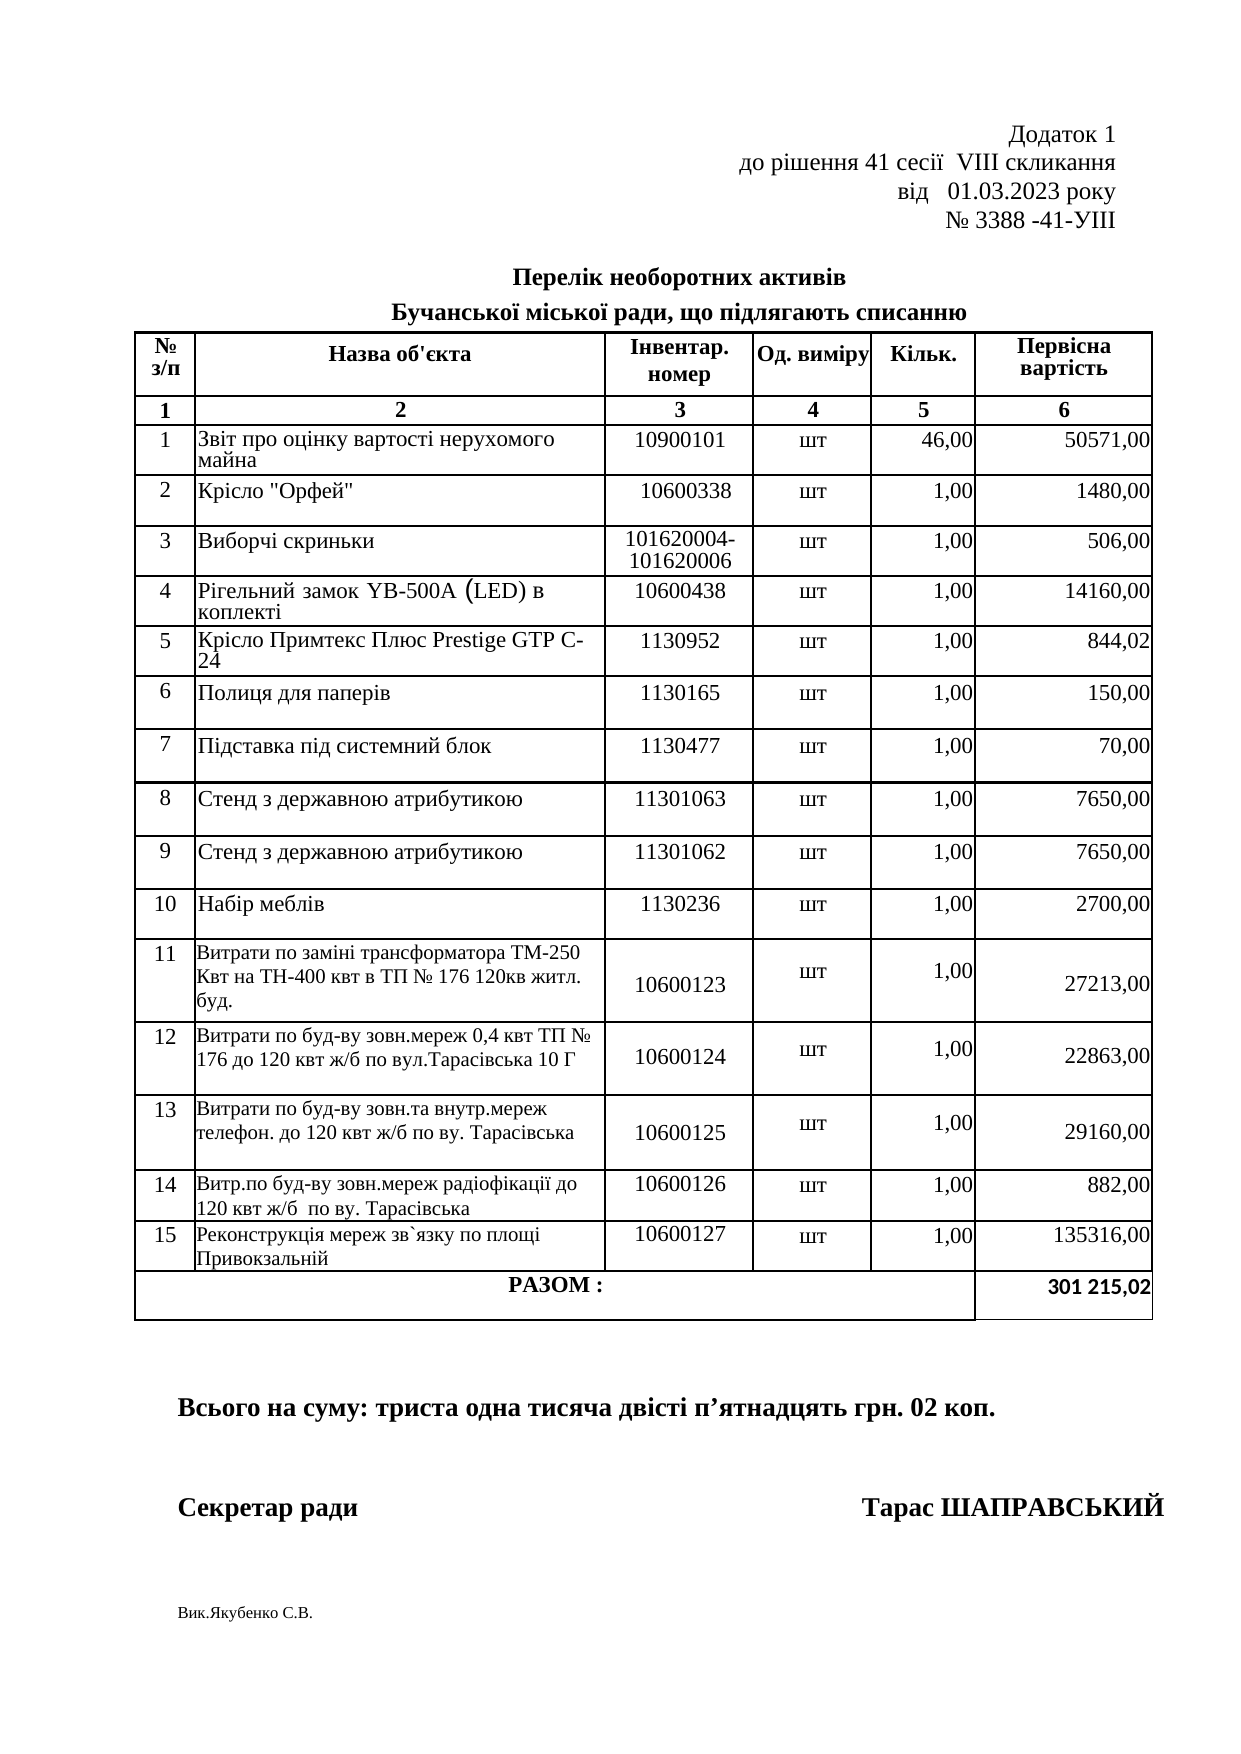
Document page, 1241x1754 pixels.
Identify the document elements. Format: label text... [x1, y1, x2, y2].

text Всього на суму: триста одна тисяча двісті п’ятнадцять грн. 02 коп. [177, 1392, 1181, 1423]
table_cell шт [754, 784, 870, 834]
table_cell 1,00 [872, 1023, 974, 1094]
table_cell 1,00 [872, 527, 974, 575]
table_cell 3 [136, 527, 194, 575]
table_cell 70,00 [976, 730, 1151, 781]
table_cell шт [754, 577, 870, 625]
table_cell 10600126 [606, 1171, 752, 1219]
table_cell 1130477 [606, 730, 752, 781]
text Вик.Якубенко С.В. [177, 1603, 1181, 1622]
table_cell 13 [136, 1096, 194, 1169]
table_cell 2 [196, 397, 604, 424]
table_cell 6 [136, 677, 194, 728]
table_cell 10600438 [606, 577, 752, 625]
text Перелік необоротних активів [177, 262, 1181, 291]
table_cell Витрати по буд-ву зовн.та внутр.мереж телефон. до 120 квт ж/б по ву. Тарасівська [196, 1096, 604, 1169]
table_cell 10600125 [606, 1096, 752, 1169]
table_cell 7650,00 [976, 784, 1151, 834]
table_header Первісна вартість [976, 334, 1151, 395]
table_header Од. виміру [754, 334, 870, 395]
table_cell 6 [976, 397, 1151, 424]
table_cell Витрати по буд-ву зовн.мереж 0,4 квт ТП № 176 до 120 квт ж/б по вул.Тарасівська 10 Г [196, 1023, 604, 1094]
table_cell 27213,00 [976, 940, 1151, 1021]
table_cell 1,00 [872, 730, 974, 781]
table_cell 1130236 [606, 890, 752, 938]
table_cell 506,00 [976, 527, 1151, 575]
table_header Додаток 1 [177, 119, 1141, 147]
table_cell 11301062 [606, 837, 752, 888]
table_cell шт [754, 1023, 870, 1094]
table_cell 1,00 [872, 627, 974, 675]
table_cell шт [754, 837, 870, 888]
table_cell 135316,00 [976, 1222, 1151, 1270]
table_cell шт [754, 426, 870, 474]
table_cell 1 [136, 397, 194, 424]
table_cell 4 [754, 397, 870, 424]
table_cell 4 [136, 577, 194, 625]
table_cell 10900101 [606, 426, 752, 474]
table_cell 1 [136, 426, 194, 474]
table_cell Крісло Примтекс Плюс Prestige GTP C-24 [196, 627, 604, 675]
table_cell Витрати по заміні трансформатора ТМ-250 Квт на ТН-400 квт в ТП № 176 120кв житл. буд. [196, 940, 604, 1021]
table_cell 10600338 [606, 476, 752, 524]
text Бучанської міської ради, що підлягають списанню [177, 297, 1181, 326]
table_cell шт [754, 730, 870, 781]
table_cell Звіт про оцінку вартості нерухомого майна [196, 426, 604, 474]
table_cell Стенд з державною атрибутикою [196, 837, 604, 888]
table_cell 882,00 [976, 1171, 1151, 1219]
table_cell 301 215,02 [976, 1272, 1152, 1319]
table_cell 14160,00 [976, 577, 1151, 625]
table_cell 150,00 [976, 677, 1151, 728]
table_cell 844,02 [976, 627, 1151, 675]
table_cell 10600124 [606, 1023, 752, 1094]
table_cell шт [754, 527, 870, 575]
table_cell 10 [136, 890, 194, 938]
table_cell 2 [136, 476, 194, 524]
table_cell шт [754, 476, 870, 524]
table_cell 1,00 [872, 837, 974, 888]
table_cell 1,00 [872, 577, 974, 625]
table_cell шт [754, 627, 870, 675]
table_cell 1480,00 [976, 476, 1151, 524]
table_cell 50571,00 [976, 426, 1151, 474]
table_cell 3 [606, 397, 752, 424]
table_cell 5 [872, 397, 974, 424]
table_cell 11301063 [606, 784, 752, 834]
table_cell 12 [136, 1023, 194, 1094]
table_cell шт [754, 1222, 870, 1270]
table_cell 1,00 [872, 940, 974, 1021]
table_cell шт [754, 940, 870, 1021]
table_cell 11 [136, 940, 194, 1021]
table_cell 7650,00 [976, 837, 1151, 888]
table_cell 101620004- 101620006 [606, 527, 752, 575]
table_cell 46,00 [872, 426, 974, 474]
table_cell шт [754, 677, 870, 728]
table_cell 1,00 [872, 476, 974, 524]
table_cell шт [754, 890, 870, 938]
table_cell 29160,00 [976, 1096, 1151, 1169]
table_header Інвентар. номер [606, 334, 752, 395]
table_cell 2700,00 [976, 890, 1151, 938]
table_header Назва об'єкта [196, 334, 604, 395]
table_cell 1,00 [872, 1096, 974, 1169]
table_header Кільк. [872, 334, 974, 395]
table_cell 1130165 [606, 677, 752, 728]
text Секретар ради Тарас ШАПРАВСЬКИЙ [177, 1491, 1181, 1522]
table_cell 1,00 [872, 890, 974, 938]
table_cell 1,00 [872, 677, 974, 728]
table_cell 7 [136, 730, 194, 781]
table_cell 1,00 [872, 1171, 974, 1219]
table_cell Крісло "Орфей" [196, 476, 604, 524]
table_cell 22863,00 [976, 1023, 1151, 1094]
table_cell 14 [136, 1171, 194, 1219]
table_cell 1,00 [872, 784, 974, 834]
table_cell 15 [136, 1222, 194, 1270]
table_cell шт [754, 1171, 870, 1219]
table_cell 9 [136, 837, 194, 888]
table_cell Реконструкція мереж зв`язку по площі Привокзальній [196, 1222, 604, 1270]
table_cell Підставка під системний блок [196, 730, 604, 781]
table_cell Рігельний замок YB-500A (LED) в коплекті [196, 577, 604, 625]
table_cell 10600127 [606, 1222, 752, 1270]
table_cell 1130952 [606, 627, 752, 675]
table_cell Витр.по буд-ву зовн.мереж радіофікації до 120 квт ж/б по ву. Тарасівська [196, 1171, 604, 1219]
table_cell 10600123 [606, 940, 752, 1021]
table_cell шт [754, 1096, 870, 1169]
table_cell Набір меблів [196, 890, 604, 938]
table_cell Полиця для паперів [196, 677, 604, 728]
table_header № з/п [136, 334, 194, 395]
table_cell Стенд з державною атрибутикою [196, 784, 604, 834]
table_cell 8 [136, 784, 194, 834]
table_cell РАЗОМ : [136, 1272, 974, 1319]
table_cell до рішення 41 сесії VІІІ скликання від 01.03.2023 року № 3388 -41-УІІІ [177, 148, 1127, 262]
table_cell 1,00 [872, 1222, 974, 1270]
table_cell 5 [136, 627, 194, 675]
table_cell Виборчі скриньки [196, 527, 604, 575]
